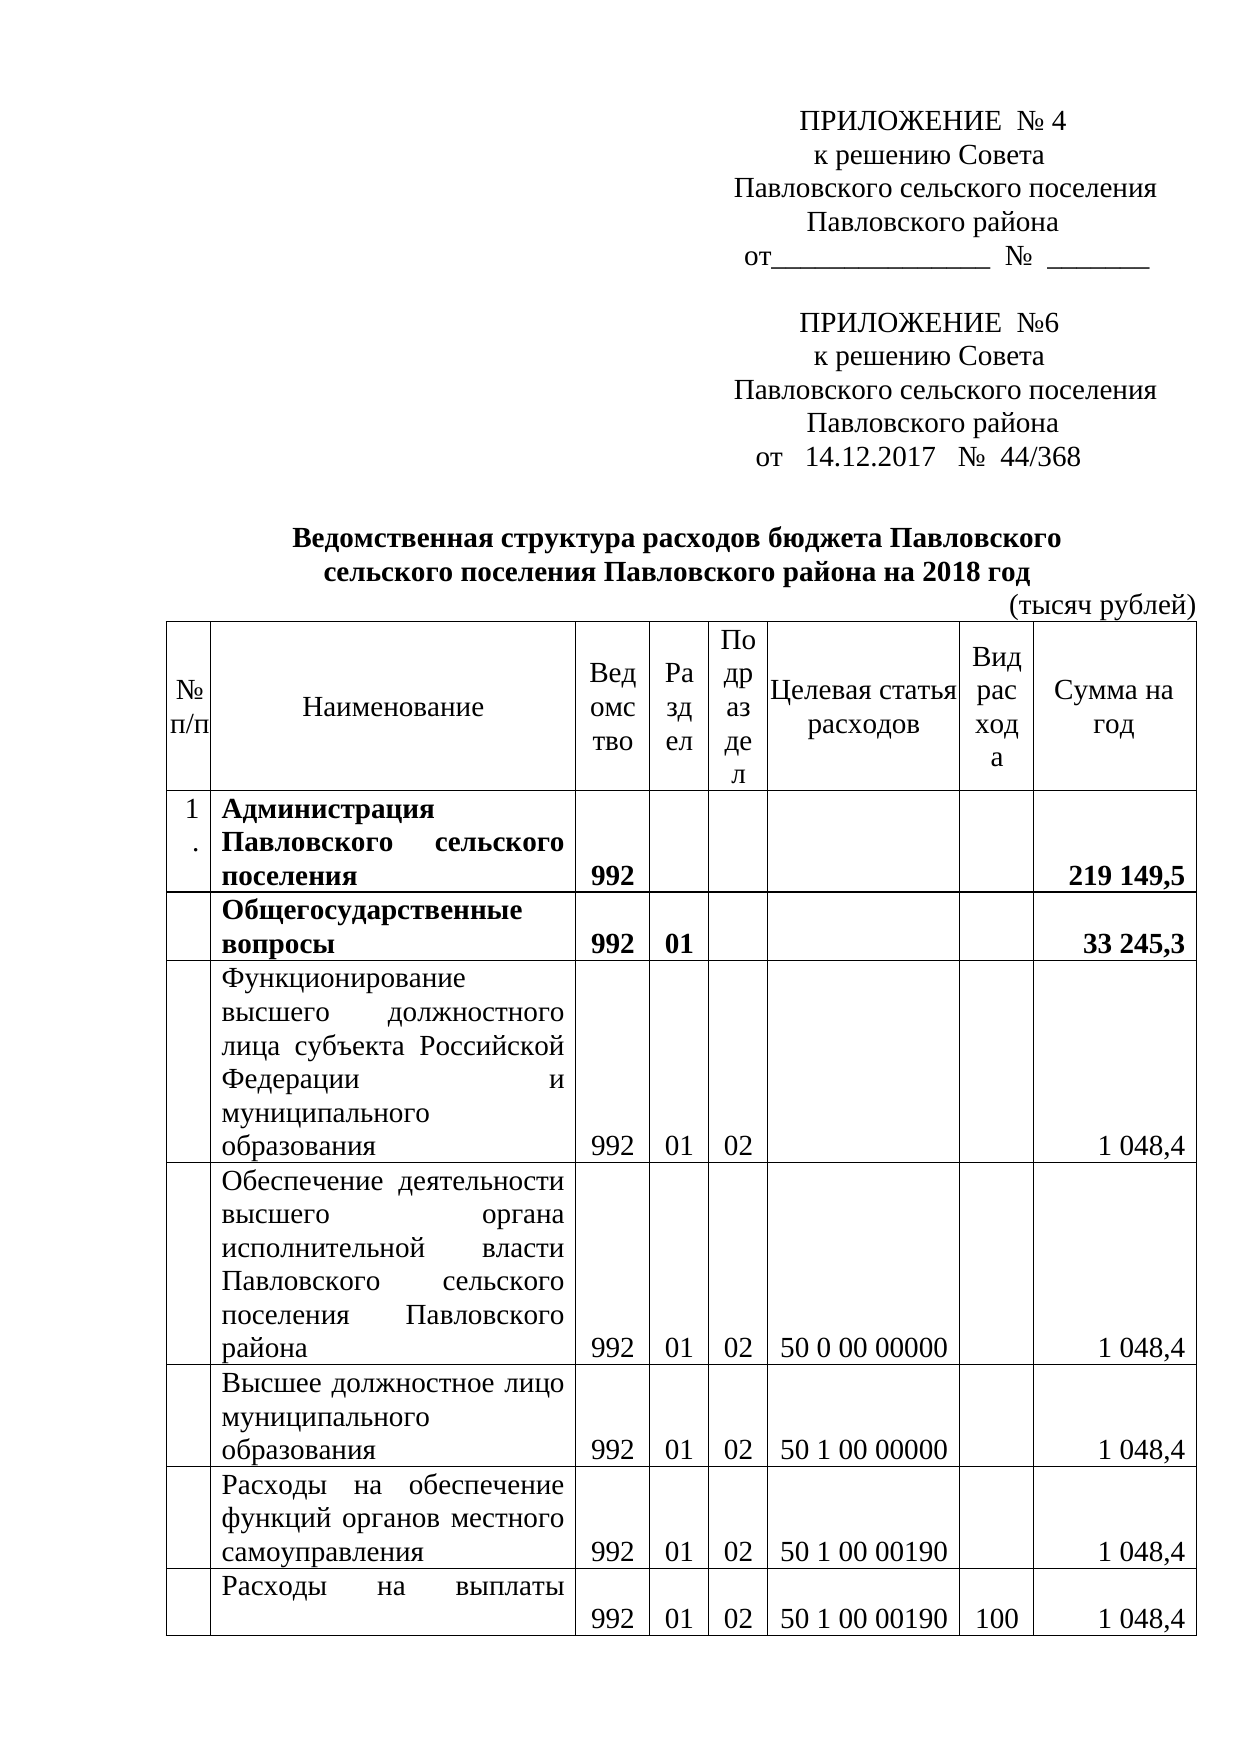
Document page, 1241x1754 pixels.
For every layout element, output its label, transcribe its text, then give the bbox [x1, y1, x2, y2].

table_cell 02 [709, 1163, 767, 1364]
table_cell [167, 893, 210, 959]
table_cell 1 048,4 [1034, 1163, 1196, 1364]
table_cell 50 1 00 00190 [768, 1569, 959, 1635]
table_header Наименование [211, 622, 575, 790]
table_cell [709, 893, 767, 959]
table_cell [960, 1365, 1033, 1466]
text к решению Совета [646, 137, 1196, 171]
table_cell [768, 791, 959, 891]
table_cell [167, 1365, 210, 1466]
table_cell [167, 1467, 210, 1567]
table_cell 1. [167, 791, 210, 891]
table_cell Высшее должностное лицо муниципального образования [211, 1365, 575, 1466]
text (тысяч рублей) [177, 587, 1196, 621]
table_cell 01 [650, 1569, 708, 1635]
table_cell 02 [709, 1365, 767, 1466]
table_cell [960, 893, 1033, 959]
table_cell [167, 1163, 210, 1364]
table_cell [167, 1569, 210, 1635]
text ПРИЛОЖЕНИЕ № 4 [646, 103, 1196, 137]
table_cell 50 0 00 00000 [768, 1163, 959, 1364]
table_header Вид расхода [960, 622, 1033, 790]
table_cell Общегосударственные вопросы [211, 893, 575, 959]
text Павловского района [646, 405, 1196, 439]
table_cell 02 [709, 1569, 767, 1635]
table_cell Функционирование высшего должностного лица субъекта Российской Федерации и муниципального образования [211, 961, 575, 1162]
table_cell Расходы на обеспечение функций органов местного самоуправления [211, 1467, 575, 1567]
text к решению Совета [646, 338, 1196, 372]
table_cell 992 [576, 961, 649, 1162]
table_cell 02 [709, 1467, 767, 1567]
table_header Ведомство [576, 622, 649, 790]
table_cell [960, 791, 1033, 891]
table_cell [960, 1467, 1033, 1567]
table_cell 1 048,4 [1034, 1569, 1196, 1635]
table_cell 992 [576, 893, 649, 959]
table_cell 01 [650, 1365, 708, 1466]
table_cell 01 [650, 1163, 708, 1364]
table_cell 01 [650, 1467, 708, 1567]
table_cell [211, 1569, 575, 1635]
table_cell 50 1 00 00000 [768, 1365, 959, 1466]
table_cell 992 [576, 1569, 649, 1635]
table_cell Обеспечение деятельности высшего органа исполнительной власти Павловского сельского поселения Павловского района [211, 1163, 575, 1364]
table_cell [709, 791, 767, 891]
table_header Целевая статья расходов [768, 622, 959, 790]
table_header Ведомственная структура расходов бюджета Павловского сельского поселения Павловского района на 2018 год [163, 496, 1192, 587]
table_cell 33 245,3 [1034, 893, 1196, 959]
table_cell 992 [576, 1163, 649, 1364]
table_header Раздел [650, 622, 708, 790]
table_cell 1 048,4 [1034, 1467, 1196, 1567]
table_header Сумма на год [1034, 622, 1196, 790]
table_cell 01 [650, 961, 708, 1162]
table_cell [960, 961, 1033, 1162]
text ПРИЛОЖЕНИЕ №6 [646, 305, 1196, 338]
table_cell Администрация Павловского сельского поселения [211, 791, 575, 891]
text Павловского сельского поселения [646, 171, 1196, 204]
text Павловского сельского поселения [646, 372, 1196, 405]
table_cell 50 1 00 00190 [768, 1467, 959, 1567]
table_cell 02 [709, 961, 767, 1162]
table_header Подраздел [709, 622, 767, 790]
table_header № п/п [167, 622, 210, 790]
table_cell 992 [576, 1365, 649, 1466]
text Павловского района [646, 204, 1196, 238]
table_cell 1 048,4 [1034, 1365, 1196, 1466]
text от_______________ № _______ [646, 238, 1196, 271]
table_cell 992 [576, 1467, 649, 1567]
table_cell [167, 961, 210, 1162]
table_cell 1 048,4 [1034, 961, 1196, 1162]
table_cell [768, 893, 959, 959]
table_cell [768, 961, 959, 1162]
table_cell 992 [576, 791, 649, 891]
table_cell [650, 791, 708, 891]
table_cell 219 149,5 [1034, 791, 1196, 891]
table_cell 01 [650, 893, 708, 959]
text от 14.12.2017 № 44/368 [646, 439, 1196, 472]
table_cell 100 [960, 1569, 1033, 1635]
table_cell [960, 1163, 1033, 1364]
